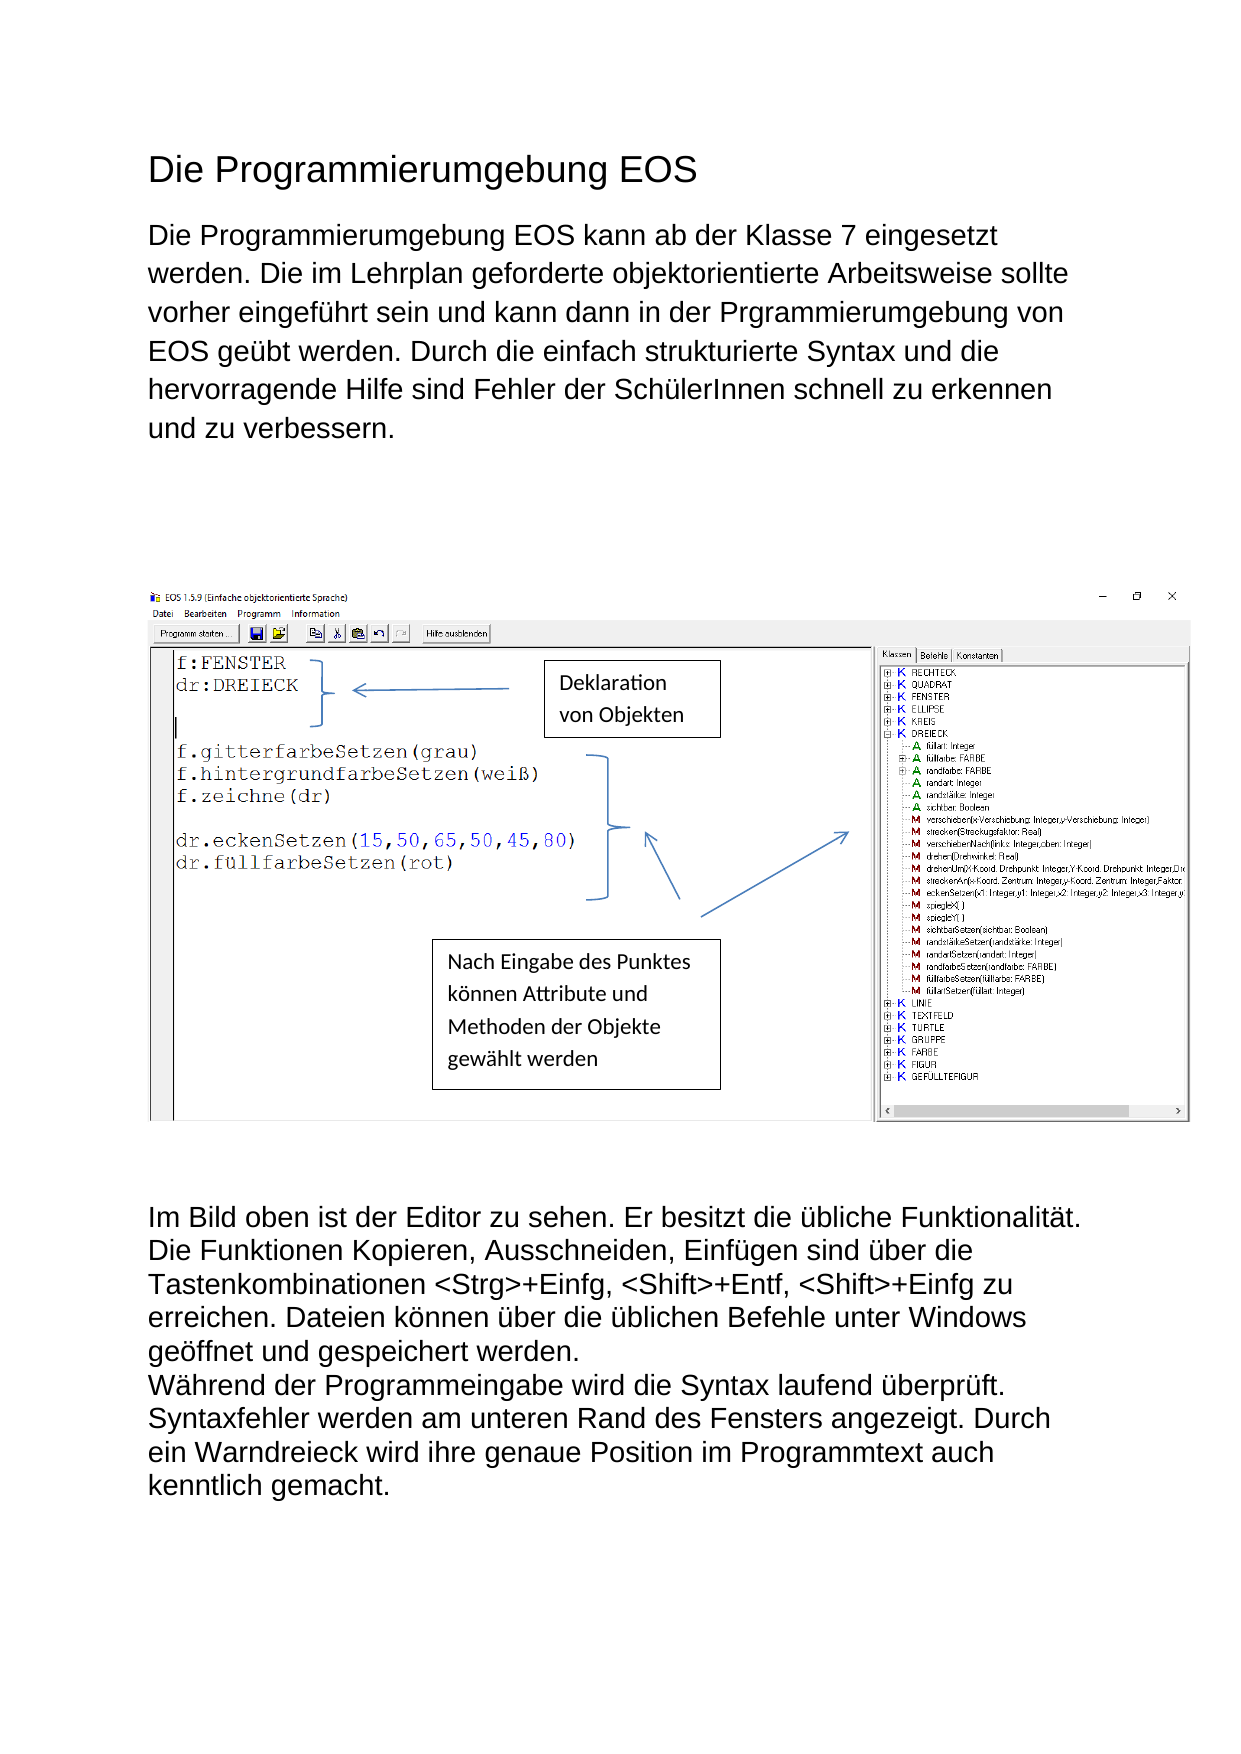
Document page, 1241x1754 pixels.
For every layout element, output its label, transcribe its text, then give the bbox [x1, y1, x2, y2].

picture [147, 588, 1191, 1122]
text Die Programmierumgebung EOS kann ab der Klasse 7 eingesetzt werden. Die im Lehrplan geforderte objektorientierte Arbeitsweise sollte vorher eingeführt sein und kann dann in der Prgrammierumgebung von EOS geübt werden. Durch die einfach strukturierte Syntax und die hervorragende Hilfe sind Fehler der SchülerInnen schnell zu erkennen und zu verbessern. [148, 218, 1093, 444]
text Die Programmierumgebung EOS [148, 148, 1093, 191]
text Während der Programmeingabe wird die Syntax laufend überprüft. Syntaxfehler werden am unteren Rand des Fensters angezeigt. Durch ein Warndreieck wird ihre genaue Position im Programmtext auch kenntlich gemacht. [148, 1368, 1093, 1502]
text Im Bild oben ist der Editor zu sehen. Er besitzt die übliche Funktionalität. Die Funktionen Kopieren, Ausschneiden, Einfügen sind über die Tastenkombinationen <Strg>+Einfg, <Shift>+Entf, <Shift>+Einfg zu erreichen. Dateien können über die üblichen Befehle unter Windows geöffnet und gespeichert werden. [148, 1200, 1093, 1368]
